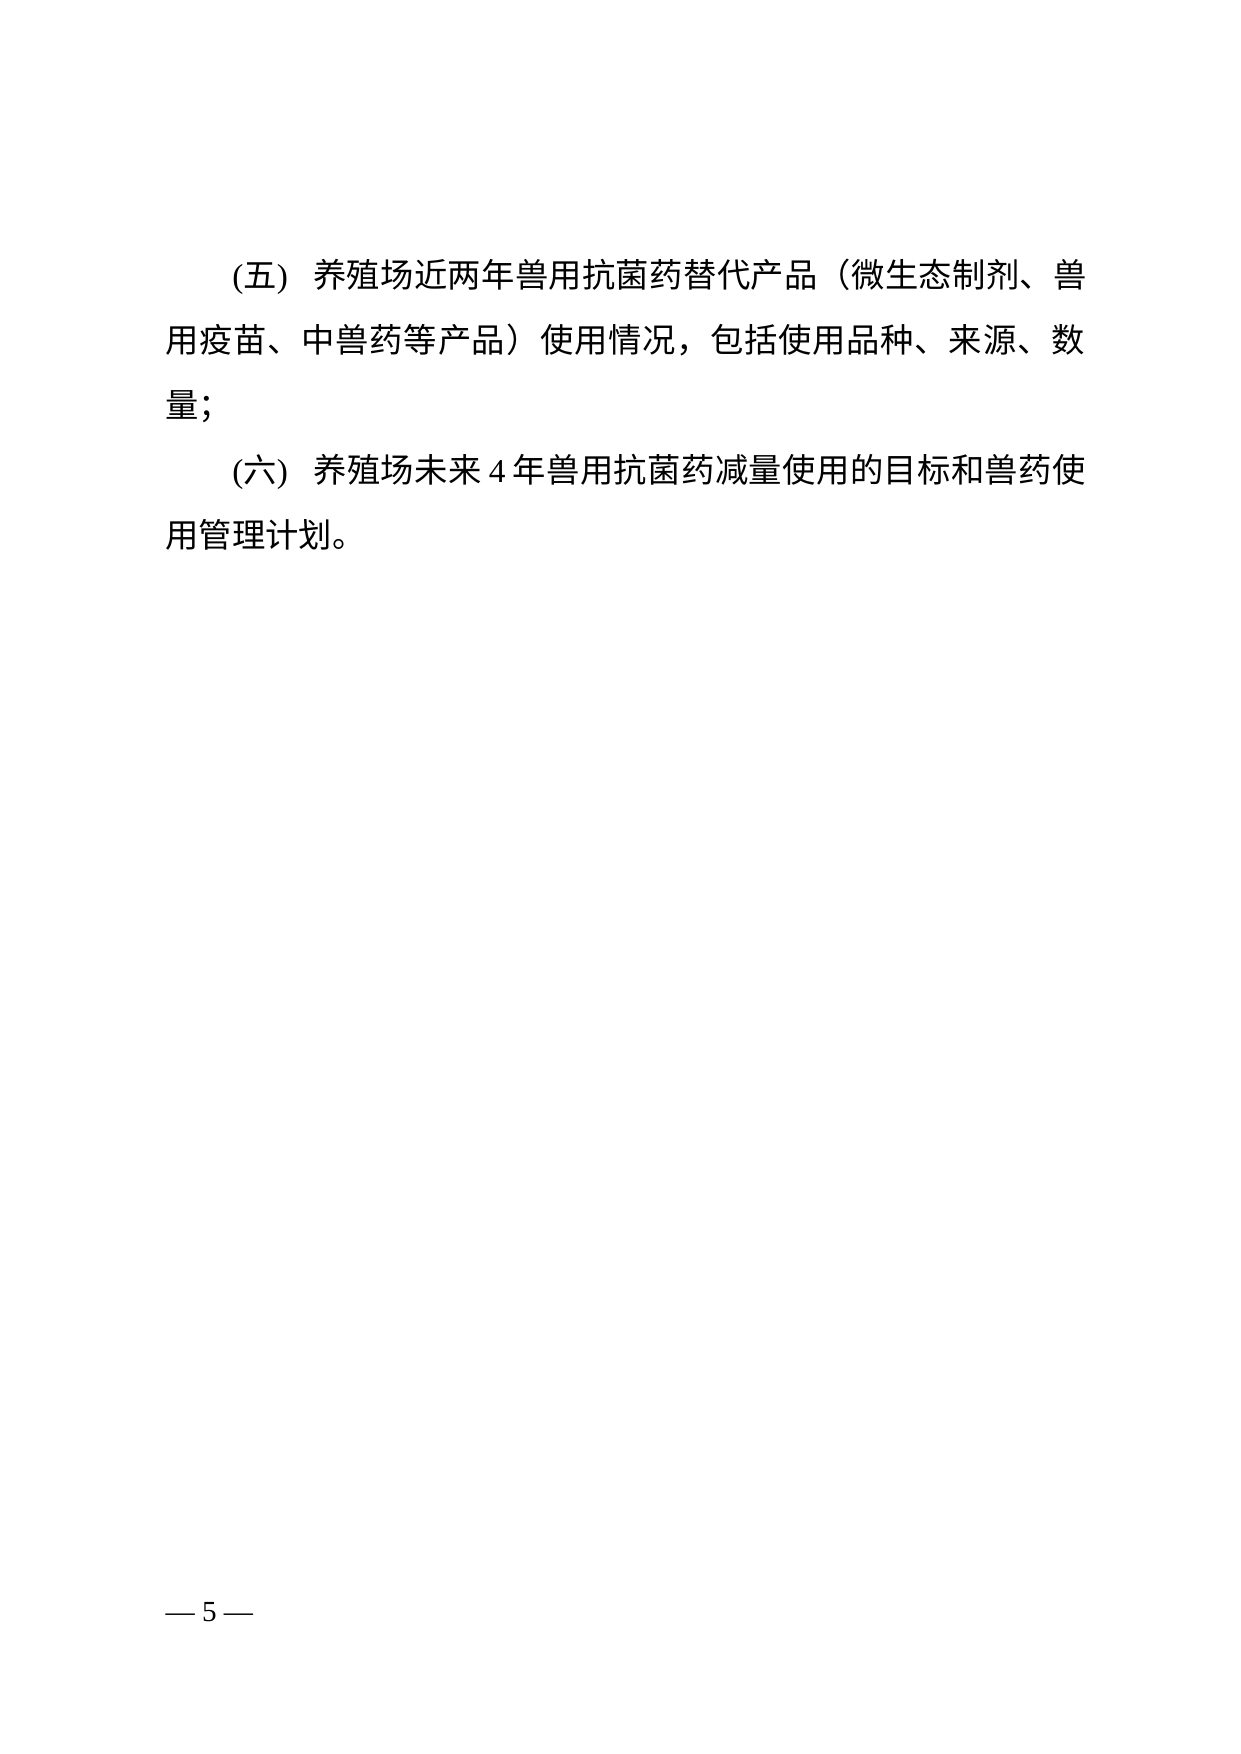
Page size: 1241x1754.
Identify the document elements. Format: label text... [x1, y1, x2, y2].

list 养殖场近两年兽用抗菌药替代产品（微生态制剂、兽用疫苗、中兽药等产品）使用情况，包括使用品种、来源、数量； [165, 240, 1087, 435]
list 养殖场未来4年兽用抗菌药减量使用的目标和兽药使用管理计划。 [165, 435, 1087, 565]
